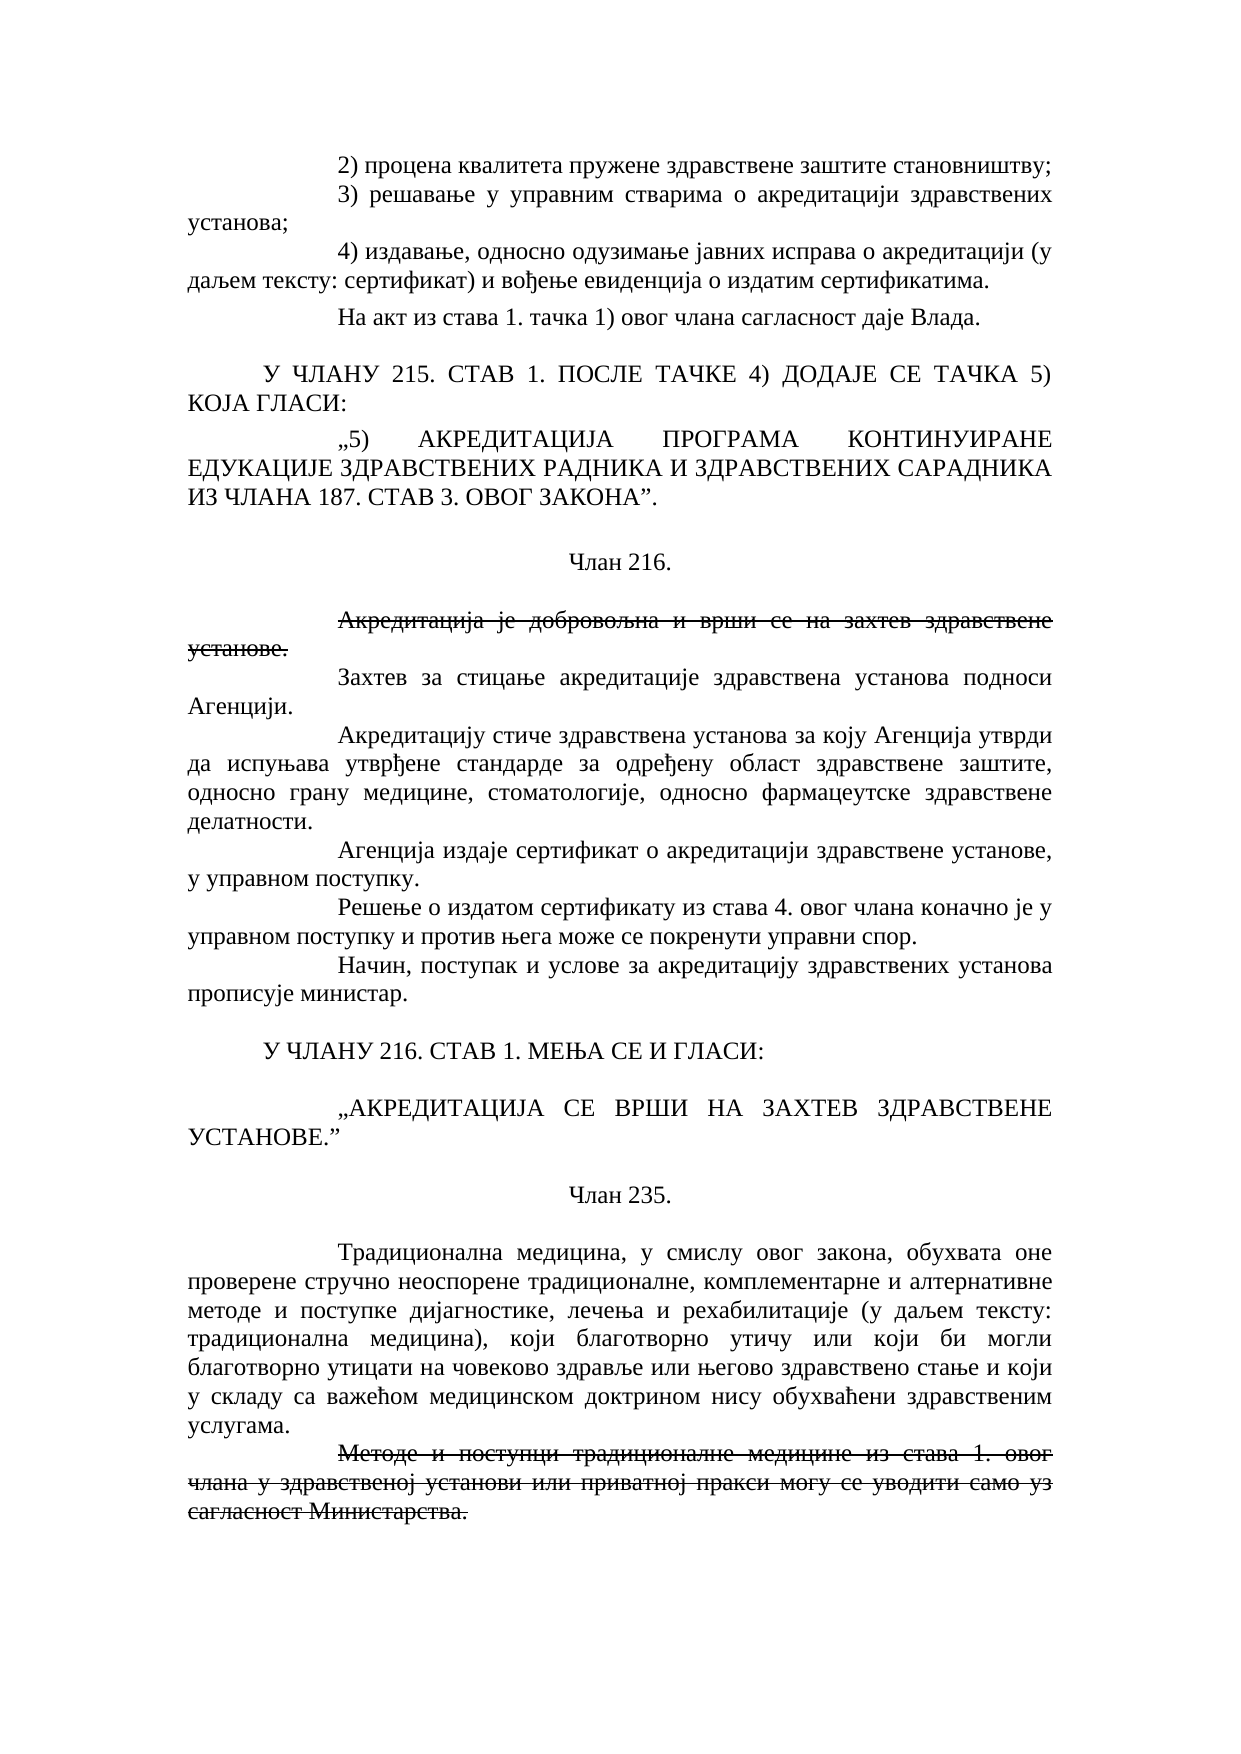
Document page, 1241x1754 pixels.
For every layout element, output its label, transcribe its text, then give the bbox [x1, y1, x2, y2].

text „АКРЕДИТАЦИЈА СЕ ВРШИ НА ЗАХТЕВ ЗДРАВСТВЕНЕ УСТАНОВЕ.” [187, 1093, 1053, 1151]
text Методе и поступци традиционалне медицине из става 1. овог члана у здравственој установи или приватној пракси могу се уводити само уз сагласност Министарства. [187, 1438, 1053, 1483]
text Традиционална медицина, у смислу овог закона, обухвата оне проверене стручно неоспорене традиционалне, комплементарне и алтернативне методе и поступке дијагностике, лечења и рехабилитације (у даљем тексту: традиционална медицина), који благотворно утичу или који би могли благотворно утицати на човеково здравље или његово здравствено стање и који у складу са важећом медицинском доктрином нису обухваћени здравственим услугама. [187, 1237, 1053, 1438]
text „5) АКРЕДИТАЦИЈА ПРОГРАМА КОНТИНУИРАНЕ ЕДУКАЦИЈЕ ЗДРАВСТВЕНИХ РАДНИКА И ЗДРАВСТВЕНИХ САРАДНИКА ИЗ ЧЛАНА 187. СТАВ 3. ОВОГ ЗАКОНА”. [187, 424, 1053, 511]
text 2) процена квалитета пружене здравствене заштите становништву; [187, 150, 1053, 179]
text Решење о издатом сертификату из става 4. овог члана коначно је у управном поступку и против њега може се покренути управни спор. [187, 892, 1053, 950]
text Члан 235. [187, 1180, 1053, 1208]
text 4) издавање, односно одузимање јавних исправа о акредитацији (у даљем тексту: сертификат) и вођење евиденција о издатим сертификатима. [187, 236, 1053, 294]
text У ЧЛАНУ 216. СТАВ 1. МЕЊА СЕ И ГЛАСИ: [187, 1036, 1053, 1065]
text Акредитација је добровољна и врши се на захтев здравствене установе. [187, 605, 1053, 662]
text Начин, поступак и услове за акредитацију здравствених установа прописује министар. [187, 950, 1053, 1007]
text У ЧЛАНУ 215. СТАВ 1. ПОСЛЕ ТАЧКЕ 4) ДОДАЈЕ СЕ ТАЧКА 5) КОЈА ГЛАСИ: [187, 359, 1053, 417]
text Члан 216. [187, 547, 1053, 576]
text Агенција издаје сертификат о акредитацији здравствене установе, у управном поступку. [187, 835, 1053, 892]
text На акт из става 1. тачка 1) овог члана сагласност даје Влада. [187, 302, 1053, 330]
text Акредитацију стиче здравствена установа за коју Агенција утврди да испуњава утврђене стандарде за одређену област здравствене заштите, односно грану медицине, стоматологије, односно фармацеутске здравствене делатности. [187, 720, 1053, 835]
text Методе и поступци традиционалне медицине из става 1. овог члана у здравственој установи или приватној пракси могу се уводити само уз сагласност Министарства. [187, 1484, 1053, 1525]
text 3) решавање у управним стварима о акредитацији здравствених установа; [187, 179, 1053, 236]
text Захтев за стицање акредитације здравствена установа подноси Агенцији. [187, 662, 1053, 720]
